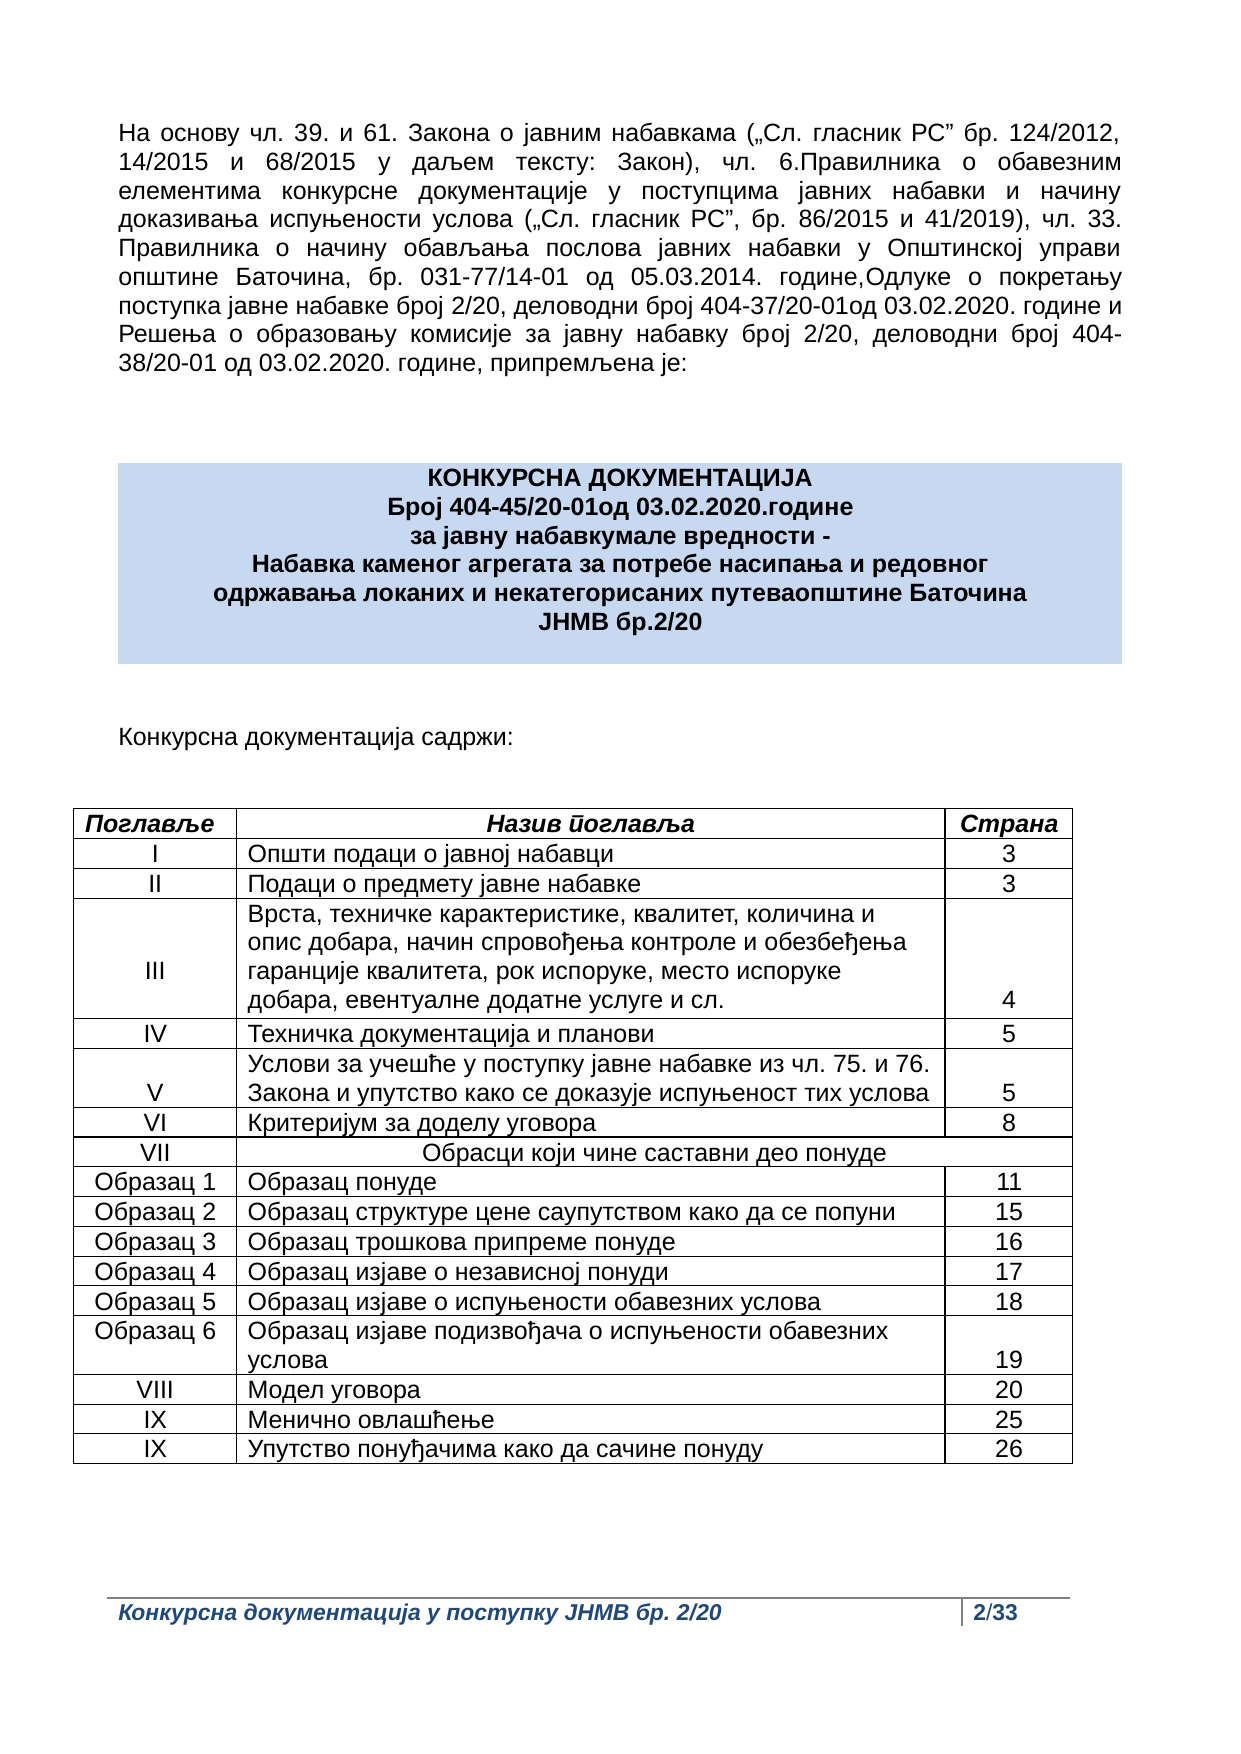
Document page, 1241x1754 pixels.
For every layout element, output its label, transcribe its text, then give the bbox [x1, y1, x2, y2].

table_cell III [74, 899, 236, 1018]
table_cell IX [74, 1405, 236, 1433]
table_cell 19 [946, 1316, 1072, 1374]
table_cell 15 [946, 1197, 1072, 1226]
text одржавања локаних и некатегорисаних путеваопштине Баточина [118, 578, 1122, 607]
table_cell Образац трошкова припреме понуде [237, 1227, 944, 1256]
text Конкурсна документација садржи: [118, 722, 1122, 751]
text Број 404-45/20-01од 03.02.2020.године [118, 492, 1122, 521]
table_cell Образац 2 [74, 1197, 236, 1226]
table_cell IX [74, 1434, 236, 1463]
table_cell Образац 1 [74, 1167, 236, 1196]
text Набавка каменог агрегата за потребе насипања и редовног [118, 549, 1122, 578]
table_cell 8 [946, 1108, 1072, 1136]
table_cell 4 [946, 899, 1072, 1018]
table_cell Општи подаци о јавној набавци [237, 839, 944, 868]
table_cell 18 [946, 1286, 1072, 1315]
table_cell 3 [946, 869, 1072, 897]
table_cell Упутство понуђачима како да сачине понуду [237, 1434, 944, 1463]
text за јавну набавкумале вредности - [118, 521, 1122, 549]
table_cell VII [74, 1138, 236, 1166]
table_cell 20 [946, 1375, 1072, 1403]
table_cell 5 [946, 1019, 1072, 1048]
table_cell 11 [946, 1167, 1072, 1196]
table_cell Врста, техничке карактеристике, квалитет, количина и опис добара, начин спровођења контроле и обезбеђења гаранције квалитета, рок испoруке, место испoруке добара, евентуалне додатне услуге и сл. [237, 899, 944, 1018]
table_cell Критеријум за доделу уговора [237, 1108, 944, 1136]
table_cell Услови за учешће у поступку јавне набавке из чл. 75. и 76. Закона и упутство како се доказује испуњеност тих услова [237, 1049, 944, 1107]
table_cell 26 [946, 1434, 1072, 1463]
table_cell I [74, 839, 236, 868]
table_cell 17 [946, 1257, 1072, 1285]
table_header Страна [946, 809, 1072, 838]
subtitle На основу чл. 39. и 61. Закона о јавним набавкама („Сл. гласник РС” бр. 124/2012, 14/2015 и 68/2015 у даљем тексту: Закон), чл. 6.Правилника о обавезним елементима конкурсне документације у поступцима јавних набавки и начину доказивања испуњености услова („Сл. гласник РС”, бр. 86/2015 и 41/2019), чл. 33. Правилника о начину обављања послова јавних набавки у Општинској управи општине Баточина, бр. 031-77/14-01 од 05.03.2014. године,Одлуке о покретању поступка јавне набавке број 2/20, деловодни број 404-37/20-01од 03.02.2020. године и Решења о образовању комисије за јавну набавку број 2/20, деловодни број 404-38/20-01 од 03.02.2020. године, припремљена је: [118, 118, 1122, 377]
table_cell Образац изјаве о испуњености обавезних услова [237, 1286, 944, 1315]
table_cell Обрасци који чине саставни део понуде [237, 1138, 1072, 1166]
table_cell Образац 4 [74, 1257, 236, 1285]
table_cell Образац изјаве подизвођача о испуњености обавезних услова [237, 1316, 944, 1374]
table_cell V [74, 1049, 236, 1107]
table_cell Техничка документација и планови [237, 1019, 944, 1048]
table_cell Образац 6 [74, 1316, 236, 1374]
table_cell IV [74, 1019, 236, 1048]
table_cell Образац 5 [74, 1286, 236, 1315]
table_header Поглавље [74, 809, 236, 838]
table_cell Подаци о предмету јавне набавке [237, 869, 944, 897]
table_cell 3 [946, 839, 1072, 868]
text ЈНМВ бр.2/20 [118, 607, 1122, 636]
table_header Назив поглавља [237, 809, 944, 838]
table_cell Образац структуре цене саупутством како да се попуни [237, 1197, 944, 1226]
table_cell VIII [74, 1375, 236, 1403]
table_cell 16 [946, 1227, 1072, 1256]
table_cell Mенично овлашћење [237, 1405, 944, 1433]
table_cell VI [74, 1108, 236, 1136]
table_cell Модел уговора [237, 1375, 944, 1403]
table_cell Образац изјаве о независној понуди [237, 1257, 944, 1285]
table_cell Образац 3 [74, 1227, 236, 1256]
table_cell Образац понуде [237, 1167, 944, 1196]
table_cell II [74, 869, 236, 897]
table_cell 5 [946, 1049, 1072, 1107]
text КОНКУРСНА ДОКУМЕНТАЦИЈА [118, 463, 1122, 492]
table_cell 25 [946, 1405, 1072, 1433]
